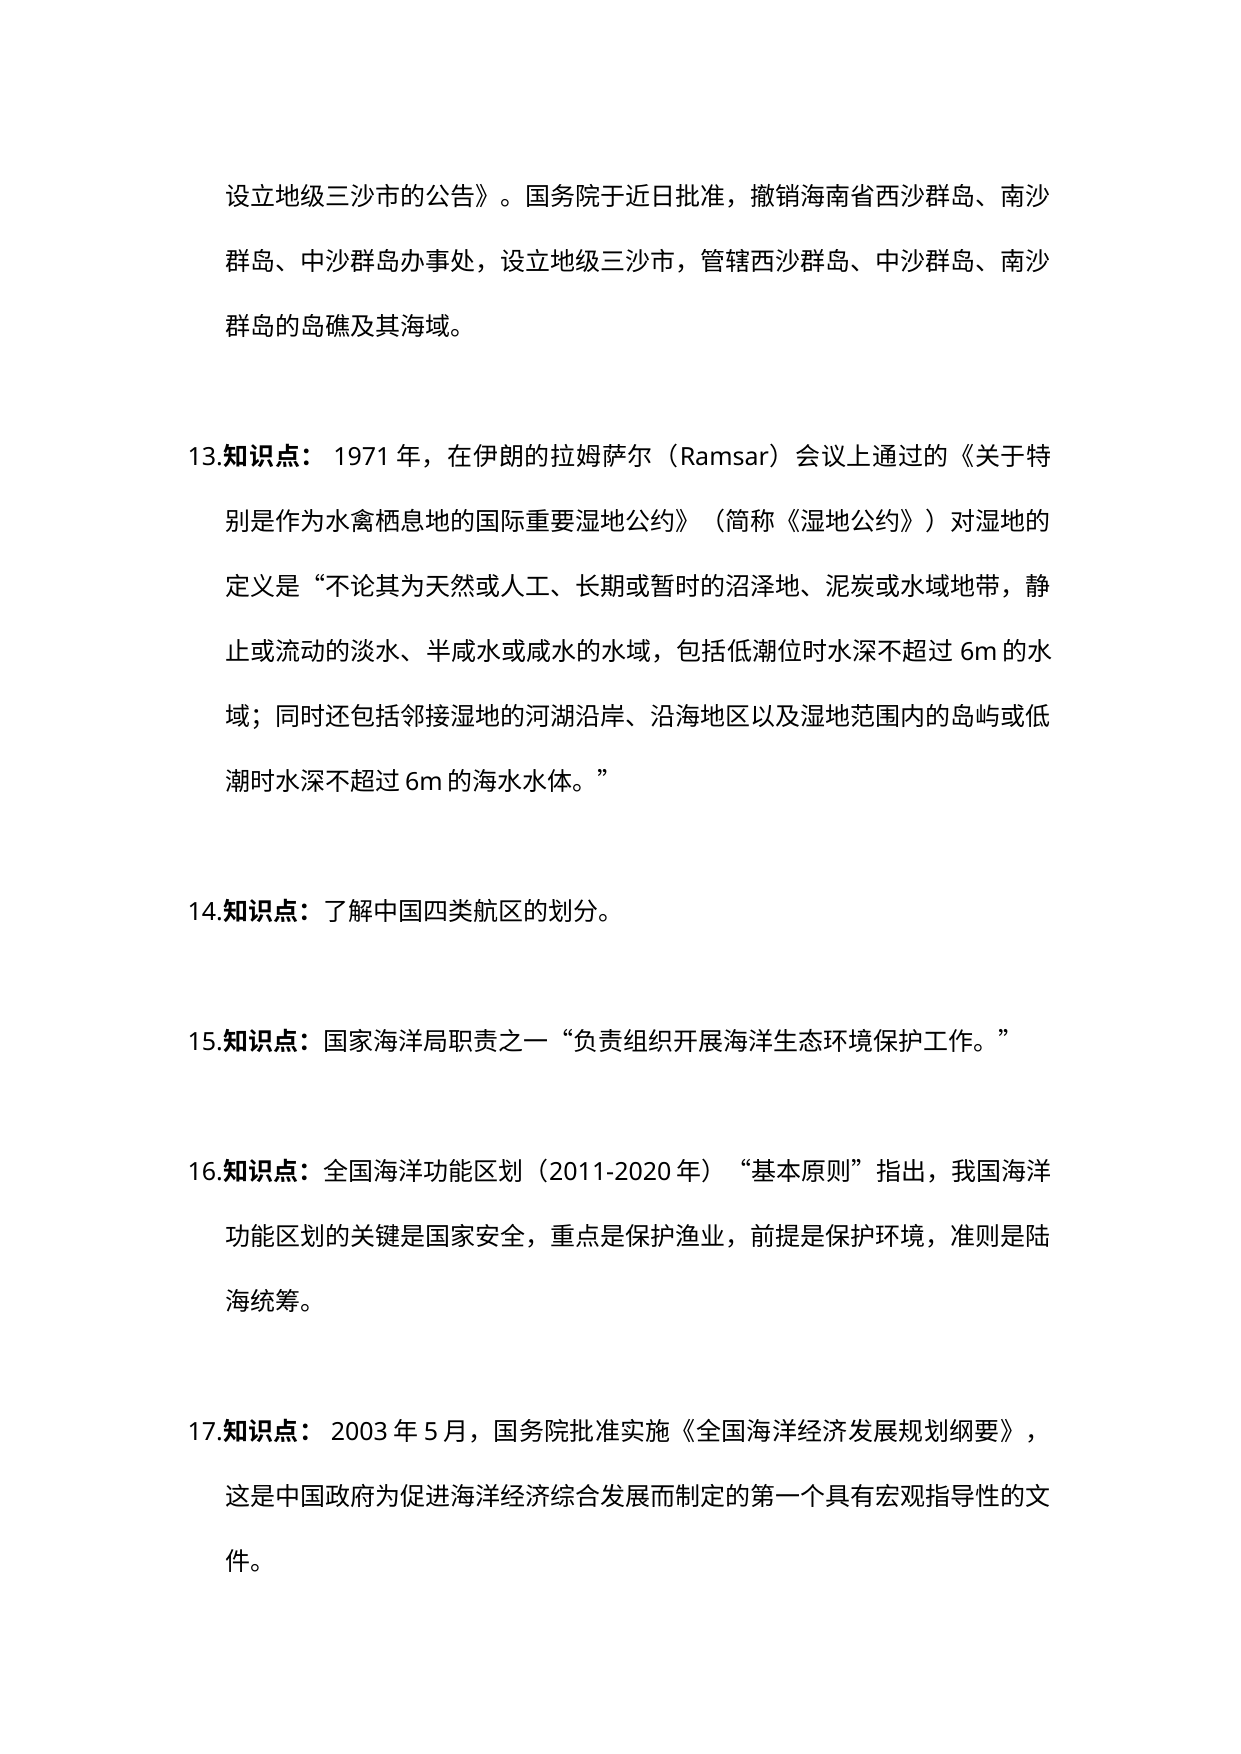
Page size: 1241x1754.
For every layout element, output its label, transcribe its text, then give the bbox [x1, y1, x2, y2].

text 13.知识点： 1971年，在伊朗的拉姆萨尔（Ramsar）会议上通过的《关于特别是作为水禽栖息地的国际重要湿地公约》（简称《湿地公约》）对湿地的定义是“不论其为天然或人工、长期或暂时的沼泽地、泥炭或水域地带，静止或流动的淡水、半咸水或咸水的水域，包括低潮位时水深不超过6m的水域；同时还包括邻接湿地的河湖沿岸、沿海地区以及湿地范围内的岛屿或低潮时水深不超过6m的海水水体。” [187, 422, 1053, 812]
text 17.知识点： 2003年5月，国务院批准实施《全国海洋经济发展规划纲要》，这是中国政府为促进海洋经济综合发展而制定的第一个具有宏观指导性的文件。 [187, 1397, 1053, 1592]
text 14.知识点：了解中国四类航区的划分。 [187, 877, 1053, 942]
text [187, 162, 1053, 357]
text 16.知识点：全国海洋功能区划（2011-2020年）“基本原则”指出，我国海洋功能区划的关键是国家安全，重点是保护渔业，前提是保护环境，准则是陆海统筹。 [187, 1137, 1053, 1332]
text 15.知识点：国家海洋局职责之一“负责组织开展海洋生态环境保护工作。” [187, 1007, 1053, 1072]
